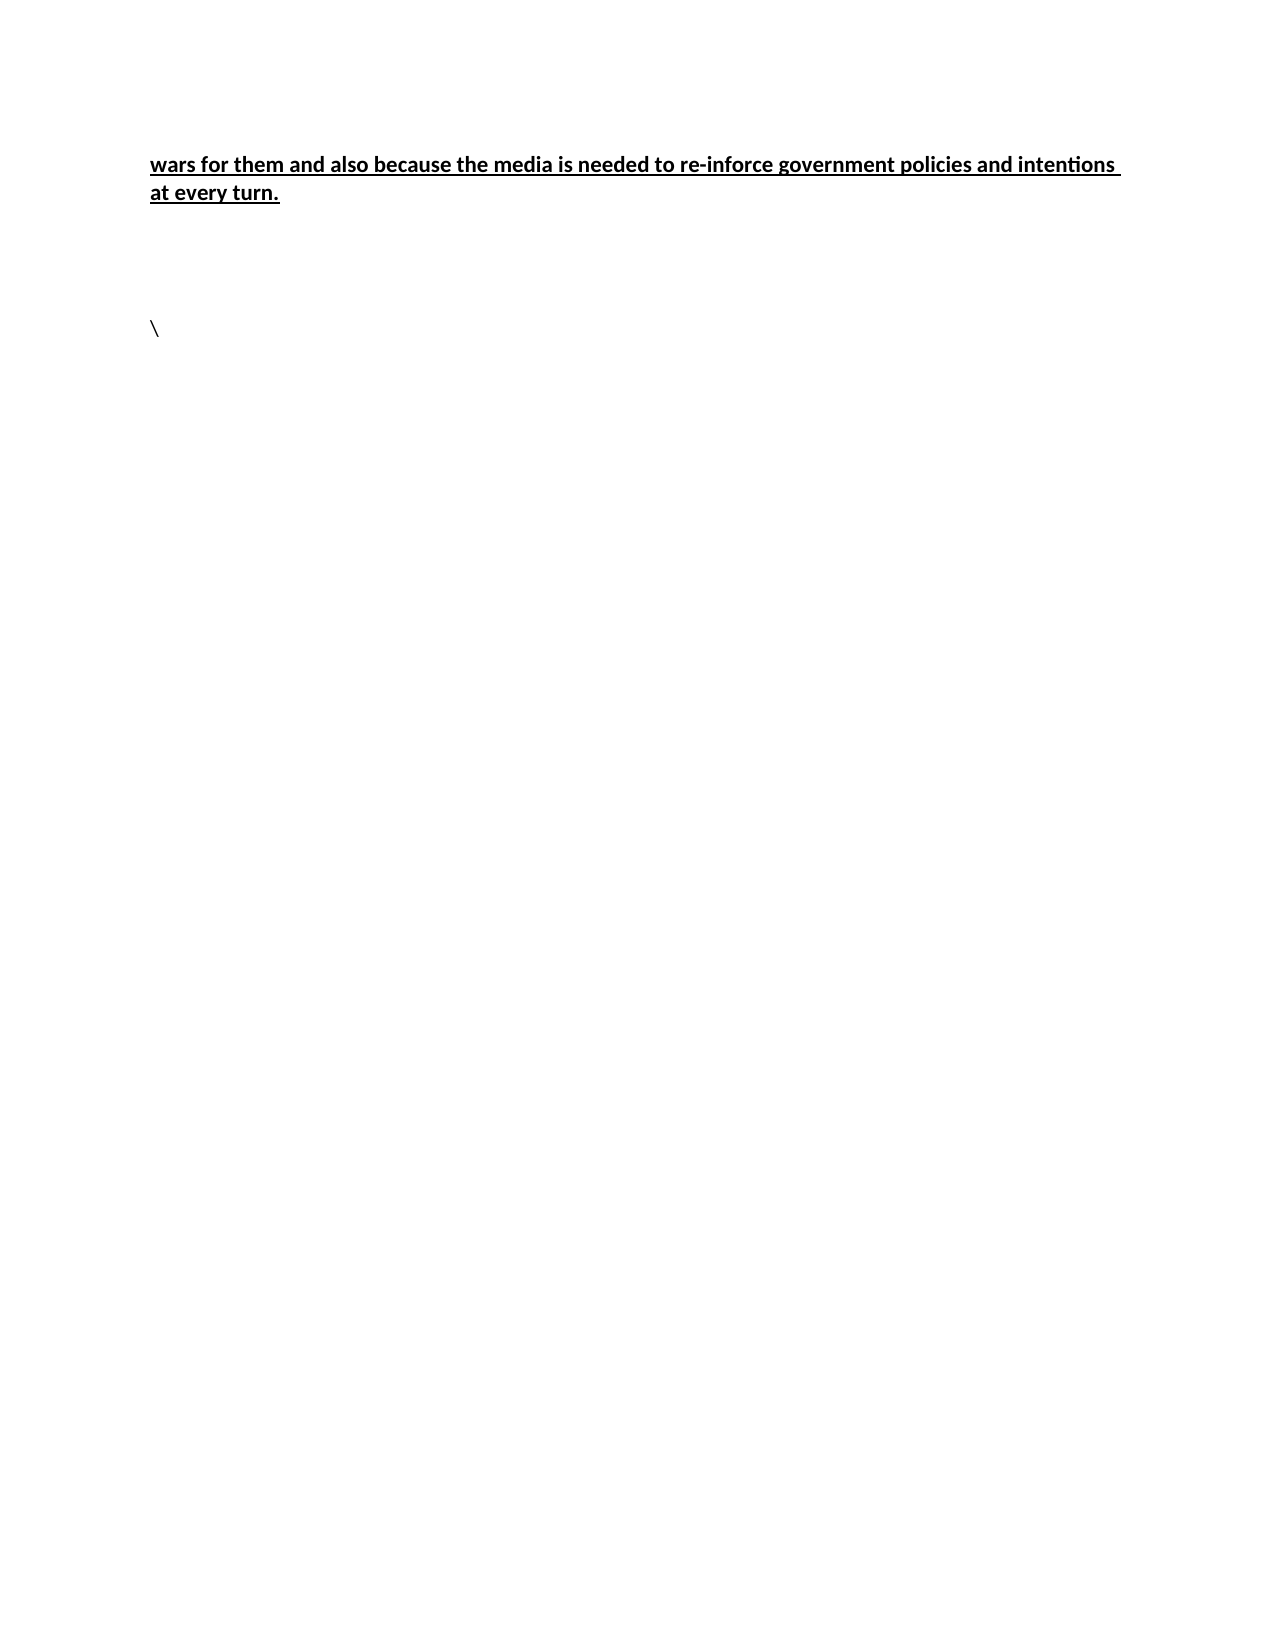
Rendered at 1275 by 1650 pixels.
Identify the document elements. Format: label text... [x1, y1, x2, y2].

text \ [150, 314, 1125, 342]
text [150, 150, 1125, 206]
